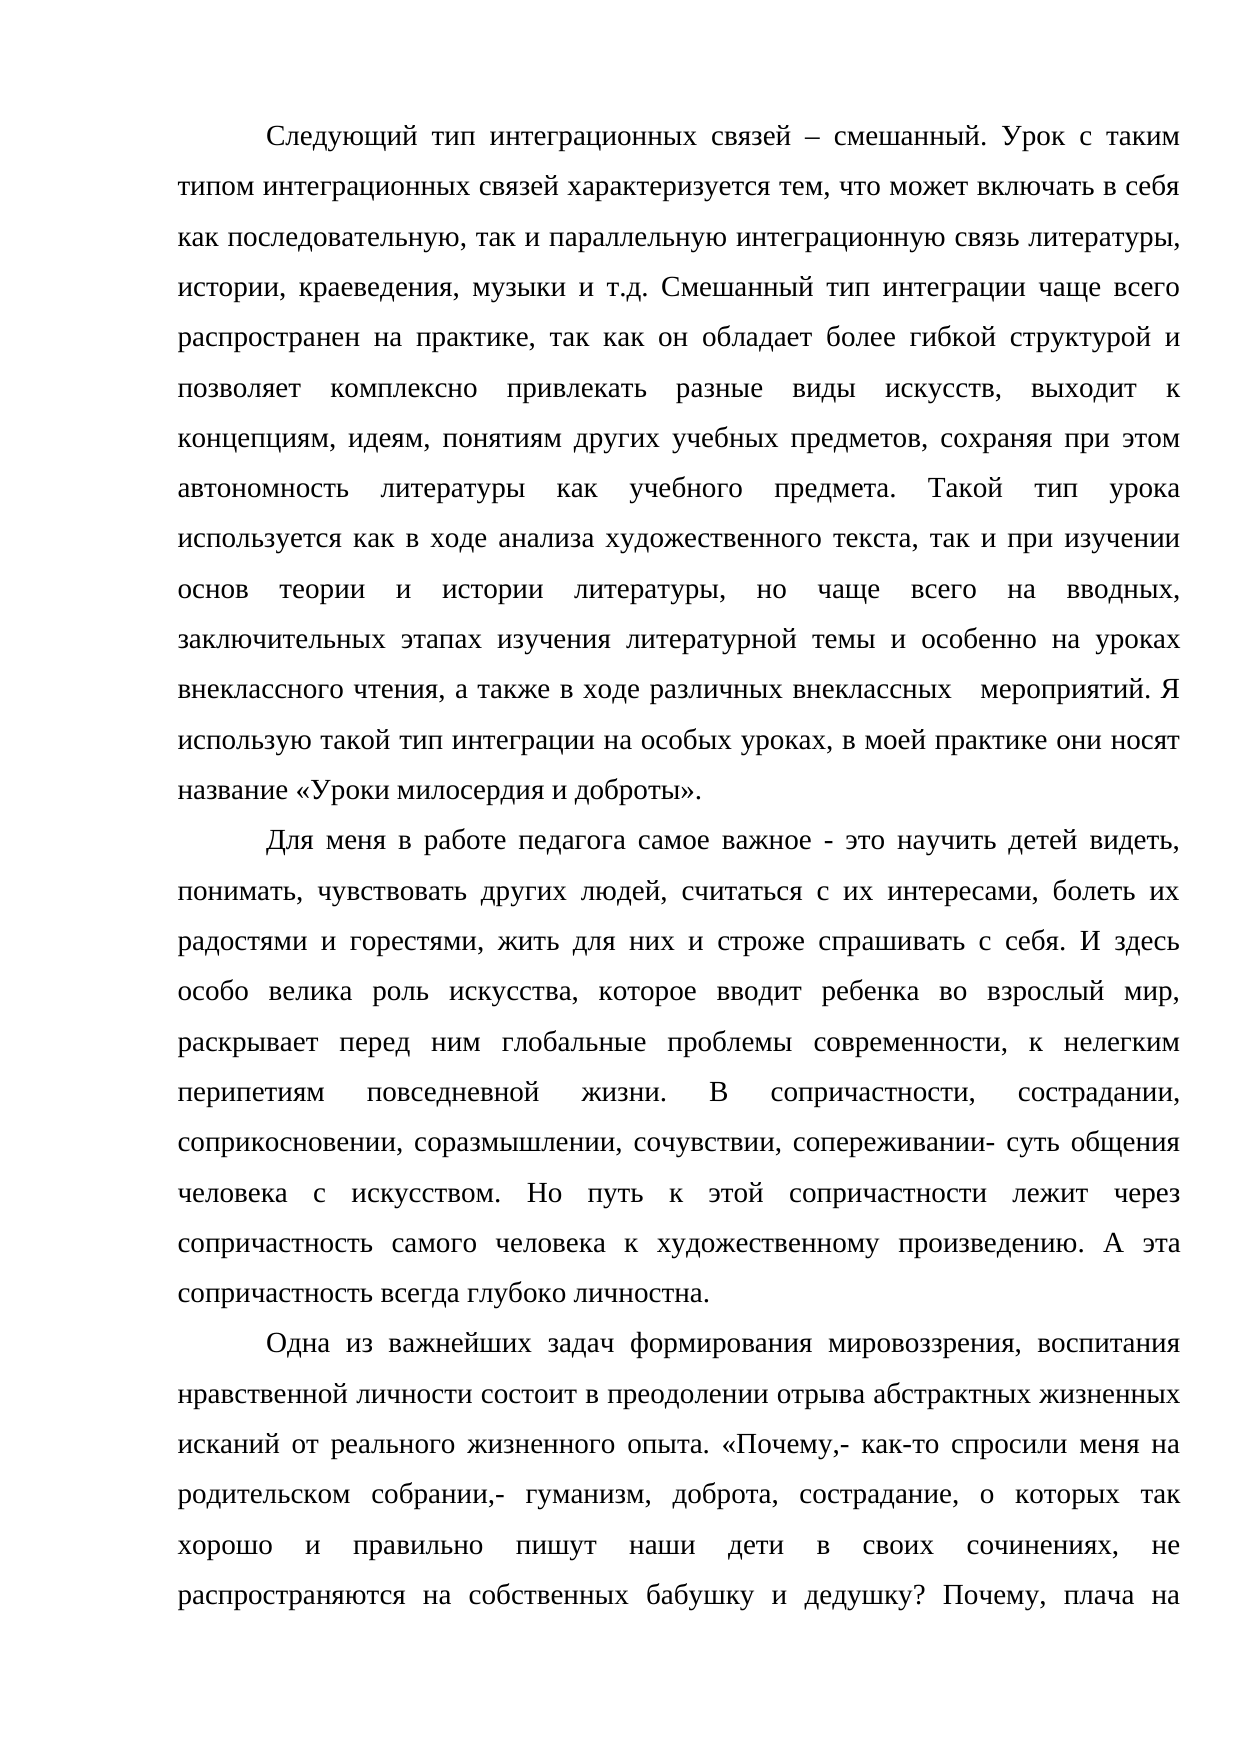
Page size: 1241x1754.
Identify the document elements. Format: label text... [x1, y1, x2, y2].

text Следующий тип интеграционных связей – смешанный. Урок с таким типом интеграционных связей характеризуется тем, что может включать в себя как последовательную, так и параллельную интеграционную связь литературы, истории, краеведения, музыки и т.д. Смешанный тип интеграции чаще всего распространен на практике, так как он обладает более гибкой структурой и позволяет комплексно привлекать разные виды искусств, выходит к концепциям, идеям, понятиям других учебных предметов, сохраняя при этом автономность литературы как учебного предмета. Такой тип урока используется как в ходе анализа художественного текста, так и при изучении основ теории и истории литературы, но чаще всего на вводных, заключительных этапах изучения литературной темы и особенно на уроках внеклассного чтения, а также в ходе различных внеклассных мероприятий. Я использую такой тип интеграции на особых уроках, в моей практике они носят название «Уроки милосердия и доброты». [177, 118, 1181, 806]
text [177, 1326, 1181, 1611]
text Для меня в работе педагога самое важное - это научить детей видеть, понимать, чувствовать других людей, считаться с их интересами, болеть их радостями и горестями, жить для них и строже спрашивать с себя. И здесь особо велика роль искусства, которое вводит ребенка во взрослый мир, раскрывает перед ним глобальные проблемы современности, к нелегким перипетиям повседневной жизни. В сопричастности, сострадании, соприкосновении, соразмышлении, сочувствии, сопереживании- суть общения человека с искусством. Но путь к этой сопричастности лежит через сопричастность самого человека к художественному произведению. А эта сопричастность всегда глубоко личностна. [177, 822, 1181, 1309]
